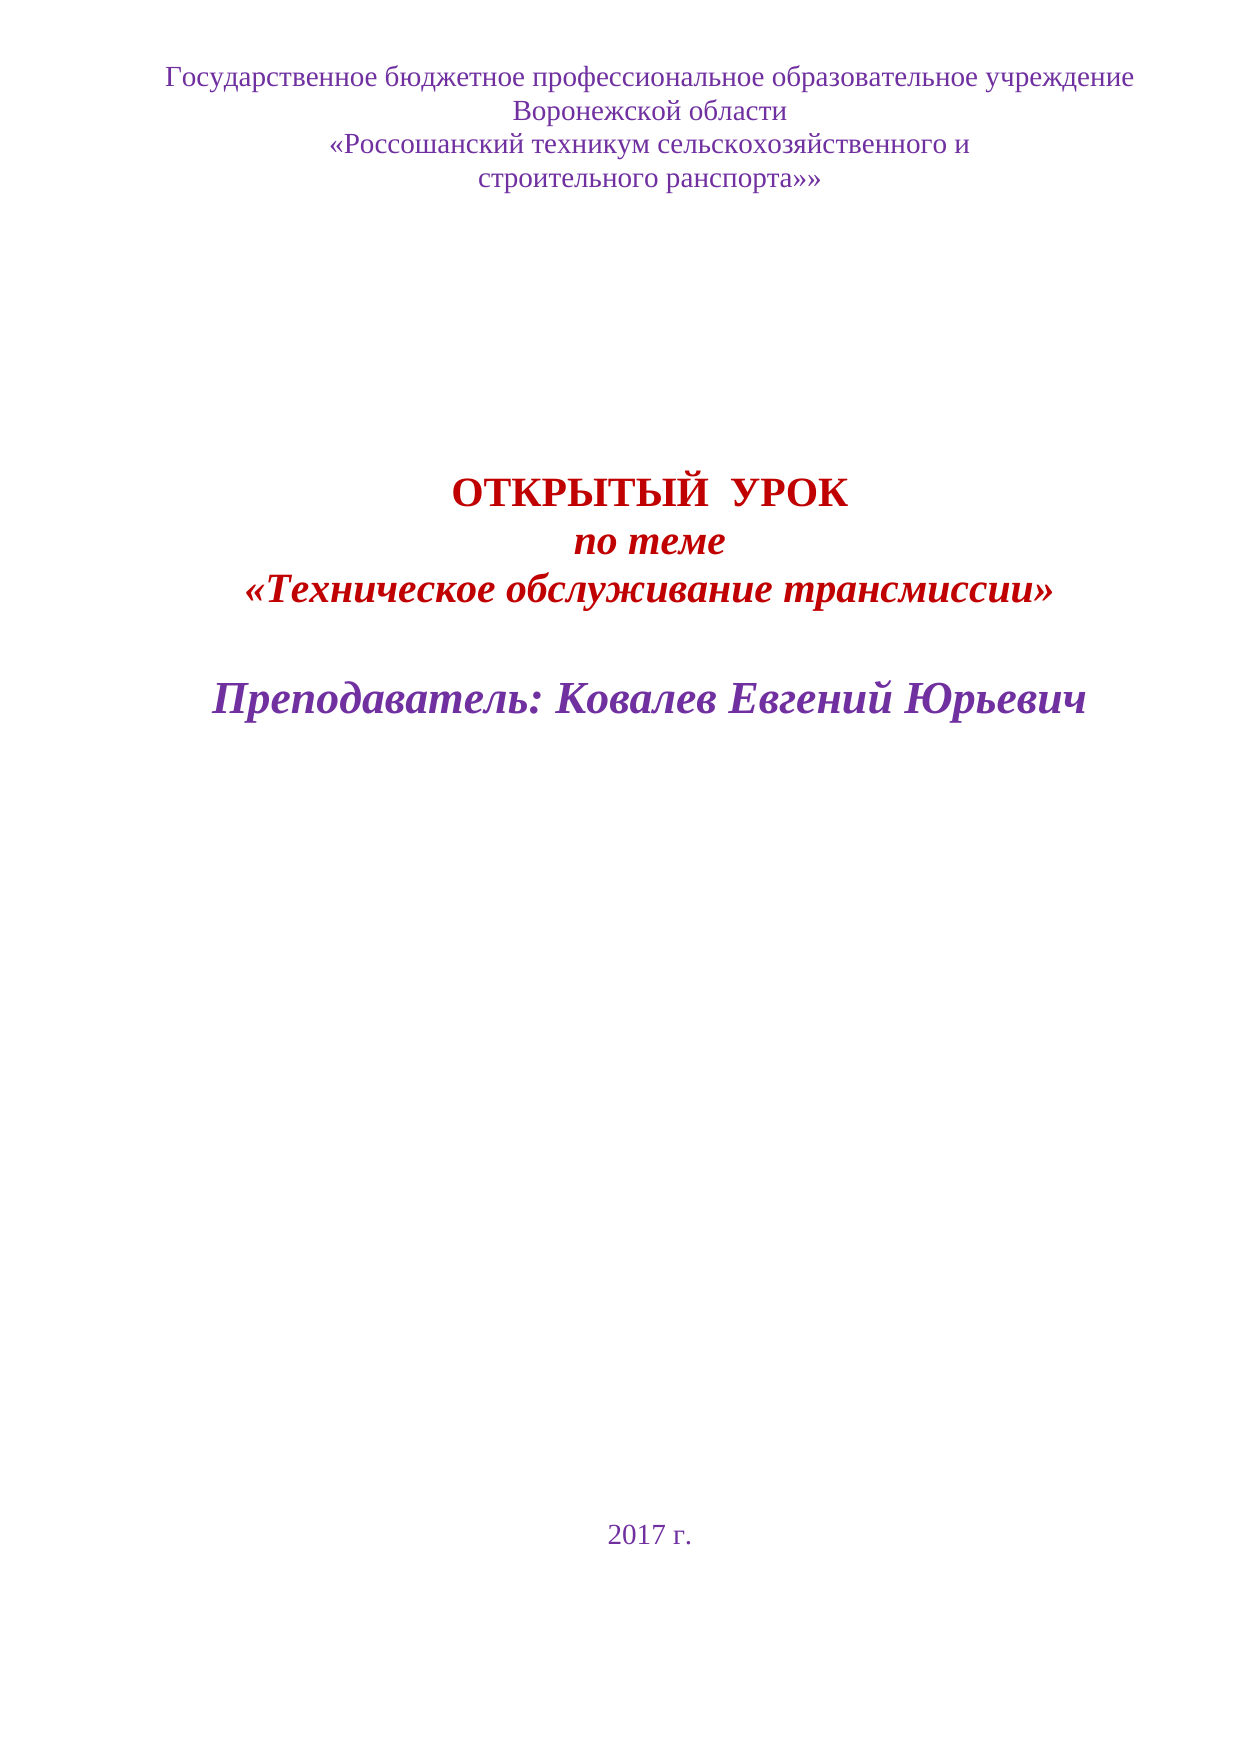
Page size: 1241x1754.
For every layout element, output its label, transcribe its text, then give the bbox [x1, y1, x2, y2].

text 2017 г. [118, 1517, 1181, 1551]
text «Россошанский техникум сельскохозяйственного и [118, 126, 1181, 160]
text Воронежской области [118, 93, 1181, 126]
text строительного ранспорта»» [118, 160, 1181, 193]
text ОТКРЫТЫЙ УРОК [118, 467, 1181, 515]
text Преподаватель: Ковалев Евгений Юрьевич [118, 670, 1181, 723]
text Государственное бюджетное профессиональное образовательное учреждение [118, 59, 1181, 93]
text по теме [118, 515, 1181, 563]
text «Техническое обслуживание трансмиссии» [118, 563, 1181, 611]
